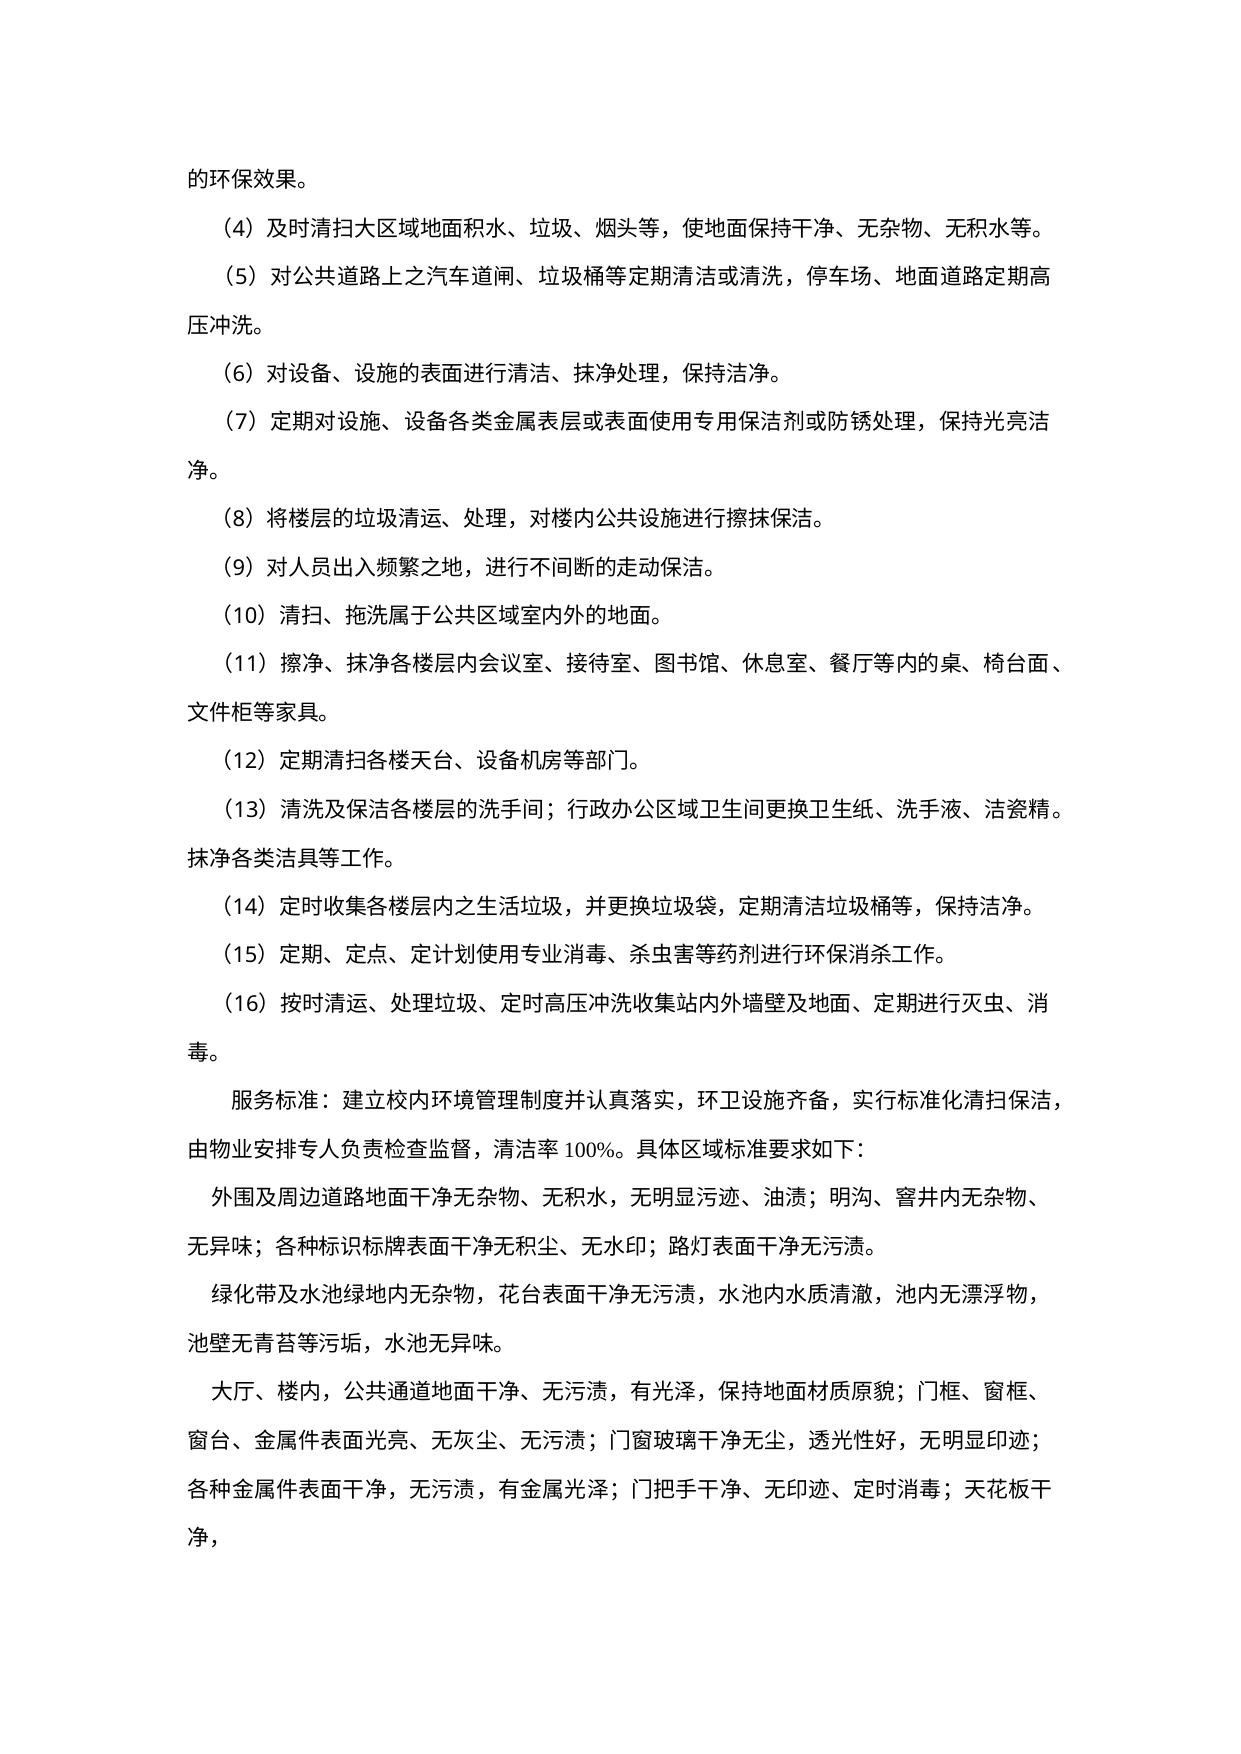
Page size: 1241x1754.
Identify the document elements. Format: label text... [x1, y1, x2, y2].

text 大厅、楼内，公共通道地面干净、无污渍，有光泽，保持地面材质原貌；门框、窗框、窗台、金属件表面光亮、无灰尘、无污渍；门窗玻璃干净无尘，透光性好，无明显印迹；各种金属件表面干净，无污渍，有金属光泽；门把手干净、无印迹、定时消毒；天花板干净， [187, 1374, 1053, 1552]
text 服务标准：建立校内环境管理制度并认真落实，环卫设施齐备，实行标准化清扫保洁，由物业安排专人负责检查监督，清洁率100%。具体区域标准要求如下： [187, 1082, 1053, 1164]
text （10）清扫、拖洗属于公共区域室内外的地面。 [187, 598, 1053, 630]
text （14）定时收集各楼层内之生活垃圾，并更换垃圾袋，定期清洁垃圾桶等，保持洁净。 [187, 889, 1053, 921]
text （4）及时清扫大区域地面积水、垃圾、烟头等，使地面保持干净、无杂物、无积水等。 [187, 210, 1053, 243]
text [187, 162, 1053, 194]
text （6）对设备、设施的表面进行清洁、抹净处理，保持洁净。 [187, 356, 1053, 388]
text （5）对公共道路上之汽车道闸、垃圾桶等定期清洁或清洗，停车场、地面道路定期高压冲洗。 [187, 259, 1053, 340]
text （9）对人员出入频繁之地，进行不间断的走动保洁。 [187, 549, 1053, 582]
text （8）将楼层的垃圾清运、处理，对楼内公共设施进行擦抹保洁。 [187, 501, 1053, 534]
text （13）清洗及保洁各楼层的洗手间；行政办公区域卫生间更换卫生纸、洗手液、洁瓷精。抹净各类洁具等工作。 [187, 792, 1053, 873]
text （7）定期对设施、设备各类金属表层或表面使用专用保洁剂或防锈处理，保持光亮洁净。 [187, 404, 1053, 485]
text （12）定期清扫各楼天台、设备机房等部门。 [187, 743, 1053, 776]
text （16）按时清运、处理垃圾、定时高压冲洗收集站内外墙壁及地面、定期进行灭虫、消毒。 [187, 985, 1053, 1067]
text （15）定期、定点、定计划使用专业消毒、杀虫害等药剂进行环保消杀工作。 [187, 937, 1053, 969]
text 外围及周边道路地面干净无杂物、无积水，无明显污迹、油渍；明沟、窨井内无杂物、无异味；各种标识标牌表面干净无积尘、无水印；路灯表面干净无污渍。 [187, 1179, 1053, 1261]
text 绿化带及水池绿地内无杂物，花台表面干净无污渍，水池内水质清澈，池内无漂浮物，池壁无青苔等污垢，水池无异味。 [187, 1277, 1053, 1358]
text （11）擦净、抹净各楼层内会议室、接待室、图书馆、休息室、餐厅等内的桌、椅台面、文件柜等家具。 [187, 646, 1053, 727]
